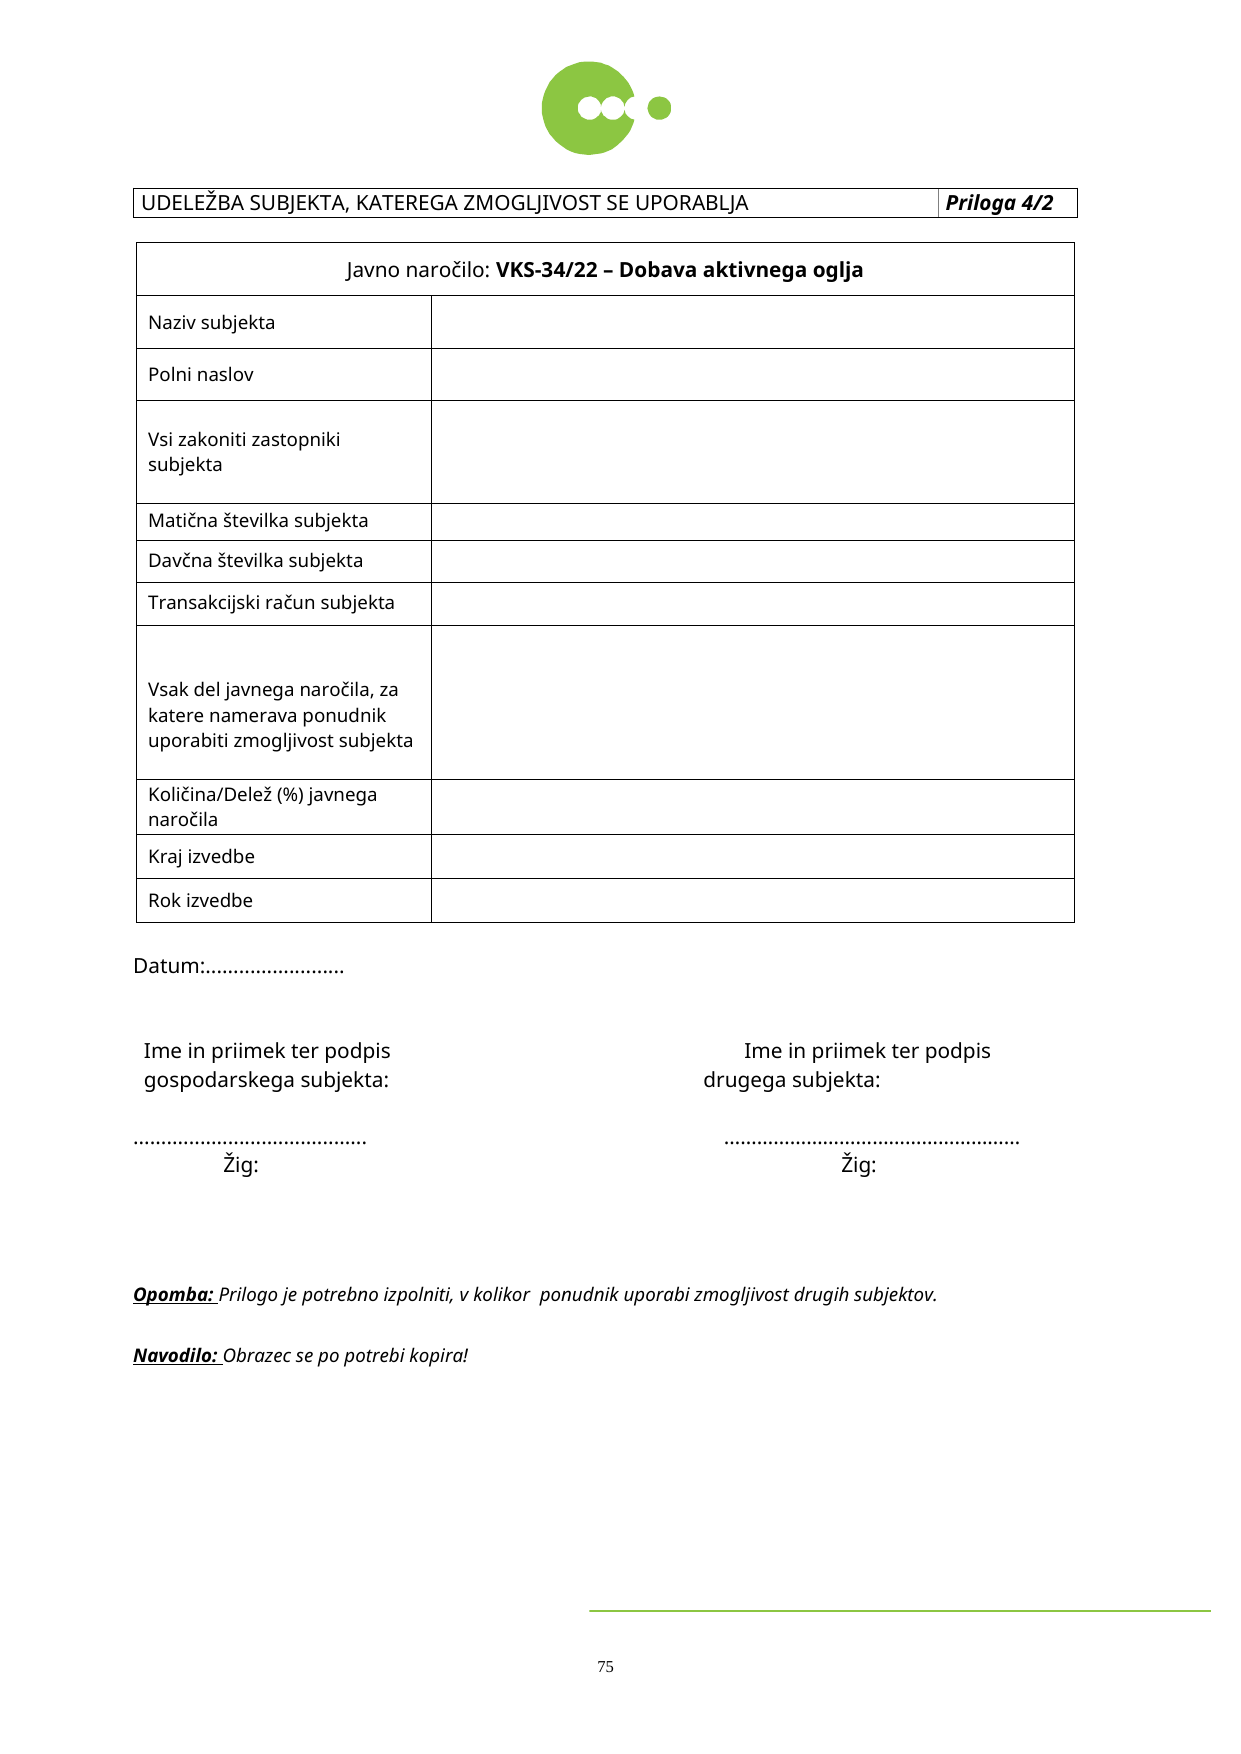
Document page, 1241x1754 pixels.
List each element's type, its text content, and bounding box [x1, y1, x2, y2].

table_cell Vsi zakoniti zastopniki subjekta [137, 401, 431, 503]
text Navodilo: Obrazec se po potrebi kopira! [133, 1342, 1078, 1367]
table_cell Rok izvedbe [137, 879, 431, 922]
table_cell Transakcijski račun subjekta [137, 583, 431, 625]
table_cell Polni naslov [137, 349, 431, 399]
table_header Priloga 4/2 [939, 189, 1077, 217]
table_cell Kraj izvedbe [137, 835, 431, 878]
table_cell [432, 835, 1074, 878]
text .......................................... ……………………………………………… [133, 1122, 1078, 1150]
table_cell Naziv subjekta [137, 296, 431, 347]
table_cell [432, 296, 1074, 347]
table_header Javno naročilo: VKS-34/22 – Dobava aktivnega oglja [137, 243, 1074, 295]
table_cell [432, 780, 1074, 833]
table_cell Količina/Delež (%) javnega naročila [137, 780, 431, 833]
table_cell [432, 583, 1074, 625]
table_cell [432, 879, 1074, 922]
text Datum:......................... [133, 951, 1078, 980]
table_cell [432, 401, 1074, 503]
text Opomba: Prilogo je potrebno izpolniti, v kolikor ponudnik uporabi zmogljivost drugih subjektov. [133, 1281, 1078, 1306]
table_cell Davčna številka subjekta [137, 541, 431, 582]
table_header UDELEŽBA SUBJEKTA, KATEREGA ZMOGLJIVOST SE UPORABLJA [134, 189, 938, 217]
table_cell [432, 349, 1074, 399]
text gospodarskega subjekta: drugega subjekta: [133, 1065, 1078, 1093]
table_cell Vsak del javnega naročila, za katere namerava ponudnik uporabiti zmogljivost subjekta [137, 626, 431, 779]
table_cell [432, 504, 1074, 540]
table_cell Matična številka subjekta [137, 504, 431, 540]
text Žig: Žig: [133, 1150, 1078, 1179]
table_cell [432, 626, 1074, 779]
table_cell [432, 541, 1074, 582]
text Ime in priimek ter podpis Ime in priimek ter podpis [133, 1037, 1078, 1065]
